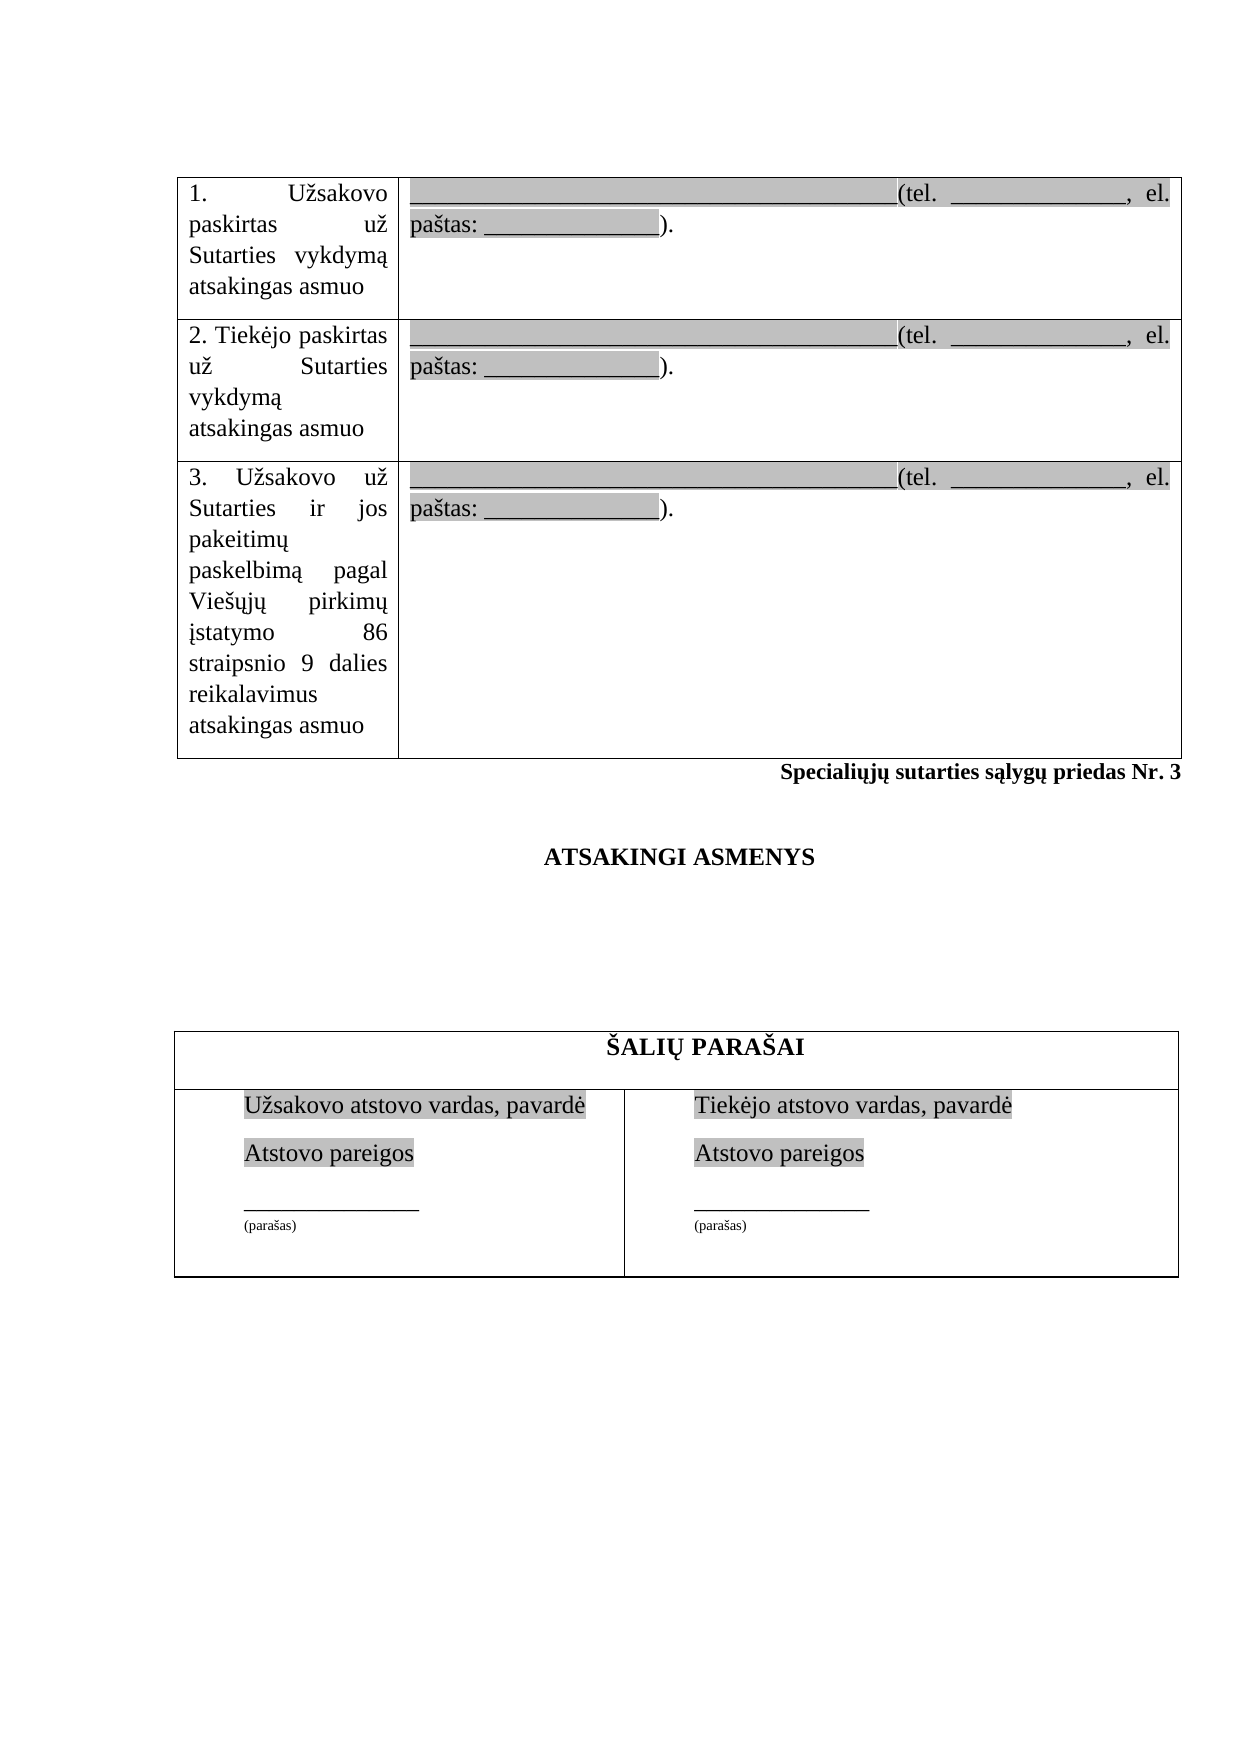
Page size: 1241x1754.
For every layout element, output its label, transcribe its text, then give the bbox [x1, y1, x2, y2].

table_cell 3. Užsakovo už Sutarties ir jos pakeitimų paskelbimą pagal Viešųjų pirkimų įstatymo 86 straipsnio 9 dalies reikalavimus atsakingas asmuo [178, 462, 398, 757]
table_cell 2. Tiekėjo paskirtas už Sutarties vykdymą atsakingas asmuo [178, 320, 398, 461]
table_cell _______________________________________(tel. ______________, el. paštas: ______________). [399, 320, 1181, 461]
table_cell Tiekėjo atstovo vardas, pavardė Atstovo pareigos ______________ (parašas) [625, 1090, 1178, 1276]
table_cell _______________________________________(tel. ______________, el. paštas: ______________). [399, 462, 1181, 757]
table_cell Užsakovo atstovo vardas, pavardė Atstovo pareigos ______________ (parašas) [175, 1090, 624, 1276]
table_header _______________________________________(tel. ______________, el. paštas: ______________). [399, 178, 1181, 319]
table_header 1. Užsakovo paskirtas už Sutarties vykdymą atsakingas asmuo [178, 178, 398, 319]
text ATSAKINGI ASMENYS [177, 842, 1181, 871]
table_header ŠALIŲ PARAŠAI [175, 1032, 1178, 1089]
text Specialiųjų sutarties sąlygų priedas Nr. 3 [177, 759, 1181, 785]
